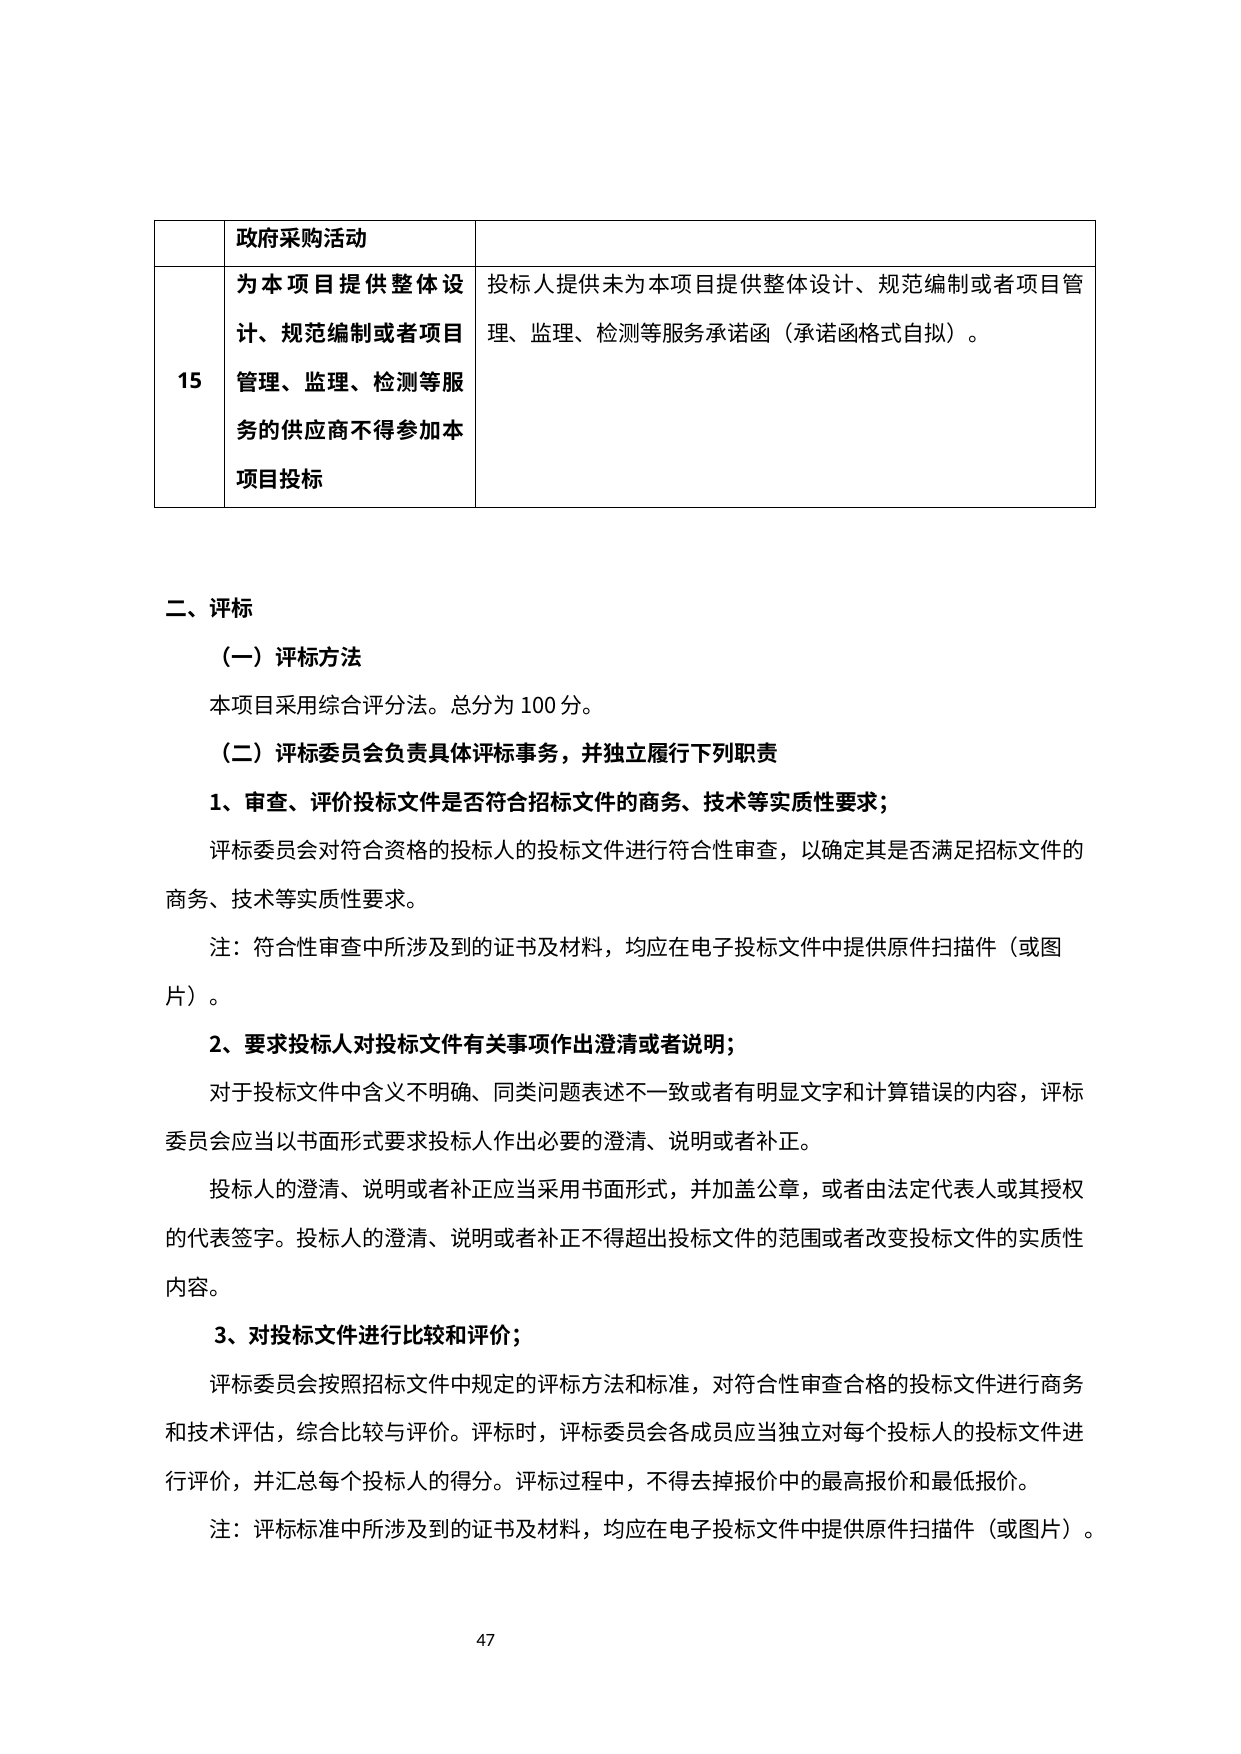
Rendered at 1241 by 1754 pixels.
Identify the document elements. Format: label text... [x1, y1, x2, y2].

text 评标委员会按照招标文件中规定的评标方法和标准，对符合性审查合格的投标文件进行商务和技术评估，综合比较与评价。评标时，评标委员会各成员应当独立对每个投标人的投标文件进行评价，并汇总每个投标人的得分。评标过程中，不得去掉报价中的最高报价和最低报价。 [165, 1366, 1087, 1496]
text 注：符合性审查中所涉及到的证书及材料，均应在电子投标文件中提供原件扫描件（或图片）。 [165, 929, 1087, 1011]
text 注：评标标准中所涉及到的证书及材料，均应在电子投标文件中提供原件扫描件（或图片）。 [165, 1512, 1087, 1544]
text 评标委员会对符合资格的投标人的投标文件进行符合性审查，以确定其是否满足招标文件的商务、技术等实质性要求。 [165, 832, 1087, 914]
table_cell 14 [155, 221, 224, 266]
table_cell 投标人提供未为本项目提供整体设计、规范编制或者项目管理、监理、检测等服务承诺函（承诺函格式自拟）。 [476, 267, 1095, 507]
table_cell 15 [155, 267, 224, 507]
text 本项目采用综合评分法。总分为100分。 [165, 687, 1087, 720]
text （一）评标方法 [165, 639, 1087, 672]
text 投标人的澄清、说明或者补正应当采用书面形式，并加盖公章，或者由法定代表人或其授权的代表签字。投标人的澄清、说明或者补正不得超出投标文件的范围或者改变投标文件的实质性内容。 [165, 1172, 1087, 1302]
text 二、评标 [165, 591, 1087, 623]
text 3、对投标文件进行比较和评价； [165, 1318, 1087, 1350]
text 对于投标文件中含义不明确、同类问题表述不一致或者有明显文字和计算错误的内容，评标委员会应当以书面形式要求投标人作出必要的澄清、说明或者补正。 [165, 1075, 1087, 1156]
text 1、审查、评价投标文件是否符合招标文件的商务、技术等实质性要求； [165, 784, 1087, 817]
text 2、要求投标人对投标文件有关事项作出澄清或者说明； [165, 1027, 1087, 1059]
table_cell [476, 221, 1095, 266]
table_cell 为本项目提供整体设计、规范编制或者项目管理、监理、检测等服务的供应商不得参加本项目投标 [225, 267, 475, 507]
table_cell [225, 221, 475, 266]
text （二）评标委员会负责具体评标事务，并独立履行下列职责 [165, 736, 1087, 768]
